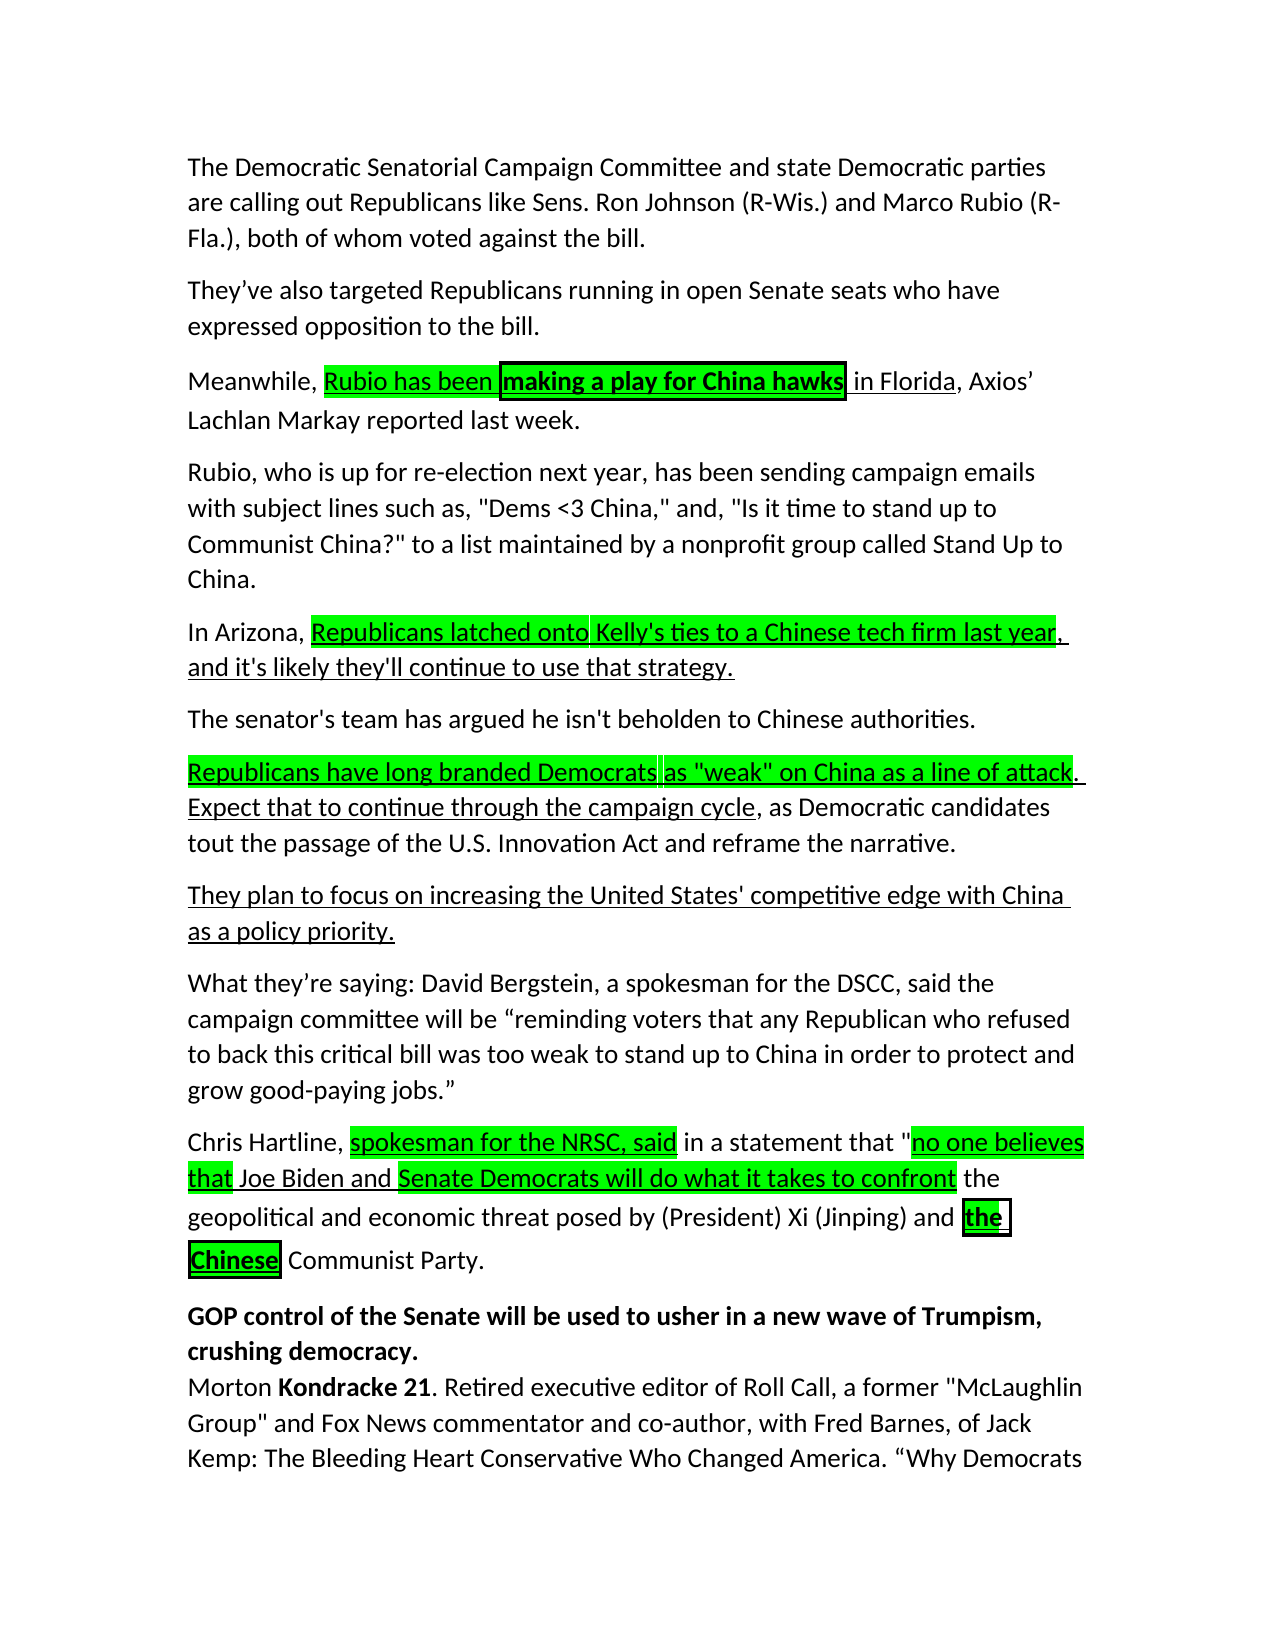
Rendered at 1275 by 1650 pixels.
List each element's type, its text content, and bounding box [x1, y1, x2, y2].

text The Democratic Senatorial Campaign Committee and state Democratic parties are calling out Republicans like Sens. Ron Johnson (R-Wis.) and Marco Rubio (R-Fla.), both of whom voted against the bill. [187, 150, 1087, 254]
text Chris Hartline, spokesman for the NRSC, said in a statement that "no one believes that Joe Biden and Senate Democrats will do what it takes to confront the geopolitical and economic threat posed by (President) Xi (Jinping) and the Chinese Communist Party. [187, 1126, 1087, 1279]
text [187, 1370, 1087, 1474]
text They’ve also targeted Republicans running in open Senate seats who have expressed opposition to the bill. [187, 273, 1087, 342]
text What they’re saying: David Bergstein, a spokesman for the DSCC, said the campaign committee will be “reminding voters that any Republican who refused to back this critical bill was too weak to stand up to China in order to protect and grow good-paying jobs.” [187, 966, 1087, 1106]
text They plan to focus on increasing the United States' competitive edge with China as a policy priority. [187, 878, 1087, 947]
subtitle GOP control of the Senate will be used to usher in a new wave of Trumpism, crushing democracy. [187, 1299, 1087, 1367]
text Meanwhile, Rubio has been making a play for China hawks in Florida, Axios’ Lachlan Markay reported last week. [187, 361, 1087, 436]
text Rubio, who is up for re-election next year, has been sending campaign emails with subject lines such as, "Dems <3 China," and, "Is it time to stand up to Communist China?" to a list maintained by a nonprofit group called Stand Up to China. [187, 456, 1087, 596]
text The senator's team has argued he isn't beholden to Chinese authorities. [187, 703, 1087, 736]
text In Arizona, Republicans latched onto Kelly's ties to a Chinese tech firm last year, and it's likely they'll continue to use that strategy. [187, 615, 1087, 683]
text Republicans have long branded Democrats as "weak" on China as a line of attack. Expect that to continue through the campaign cycle, as Democratic candidates tout the passage of the U.S. Innovation Act and reframe the narrative. [187, 755, 1087, 859]
